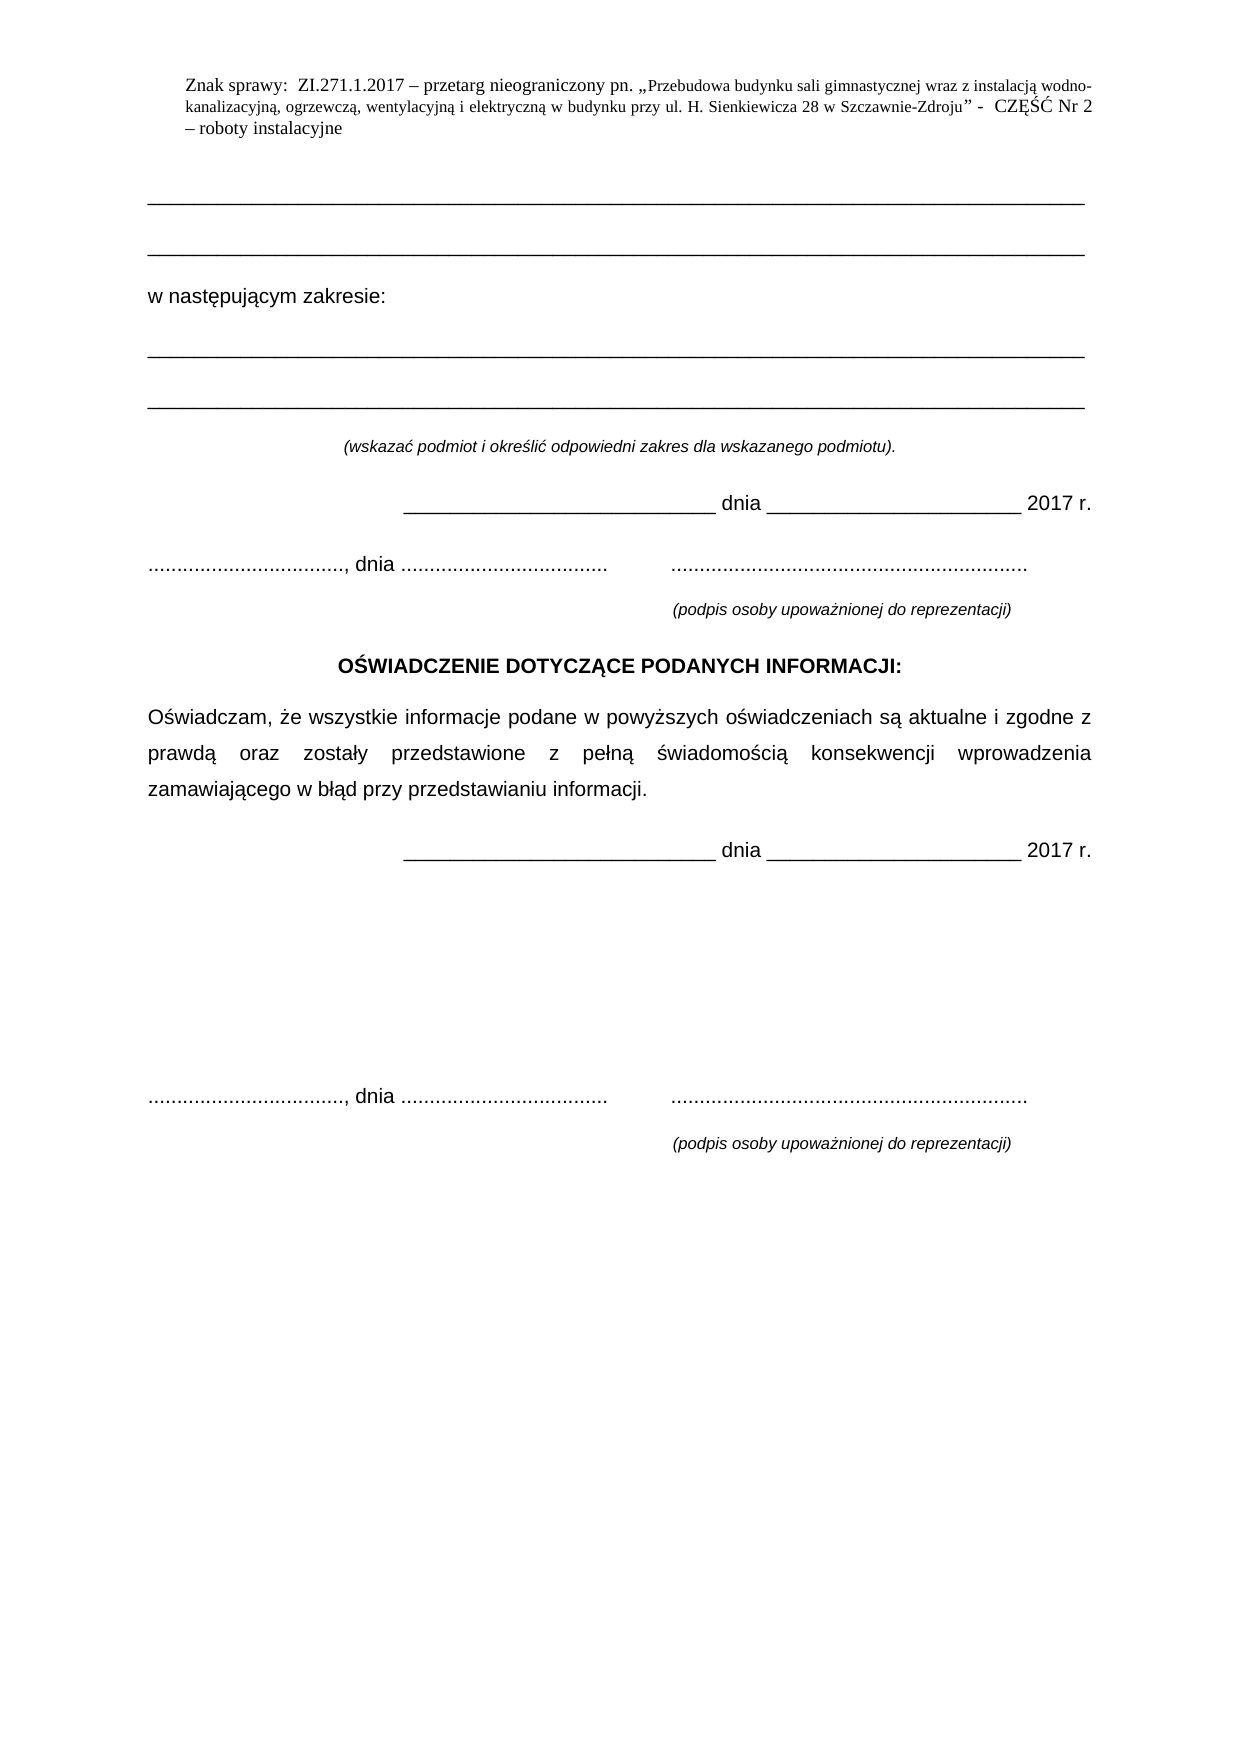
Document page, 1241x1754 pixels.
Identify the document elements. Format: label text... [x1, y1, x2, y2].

table_cell .................................., dnia .................................... .............................................................. [140, 1059, 1100, 1122]
table_cell _________________________________________________________________________________ _________________________________________________________________________________ w następującym zakresie: _________________________________________________________________________________ _________________________________________________________________________________ (wskazać podmiot i określić odpowiedni zakres dla wskazanego podmiotu). ___________________________ dnia ______________________ 2017 r. .................................., dnia .................................... .............................................................. (podpis osoby upoważnionej do reprezentacji) OŚWIADCZENIE DOTYCZĄCE PODANYCH INFORMACJI: Oświadczam, że wszystkie informacje podane w powyższych oświadczeniach są aktualne i zgodne z prawdą oraz zostały przedstawione z pełną świadomością konsekwencji wprowadzenia zamawiającego w błąd przy przedstawianiu informacji. ___________________________ dnia ______________________ 2017 r. [140, 167, 1100, 1058]
table_cell (podpis osoby upoważnionej do reprezentacji) [140, 1122, 1100, 1193]
